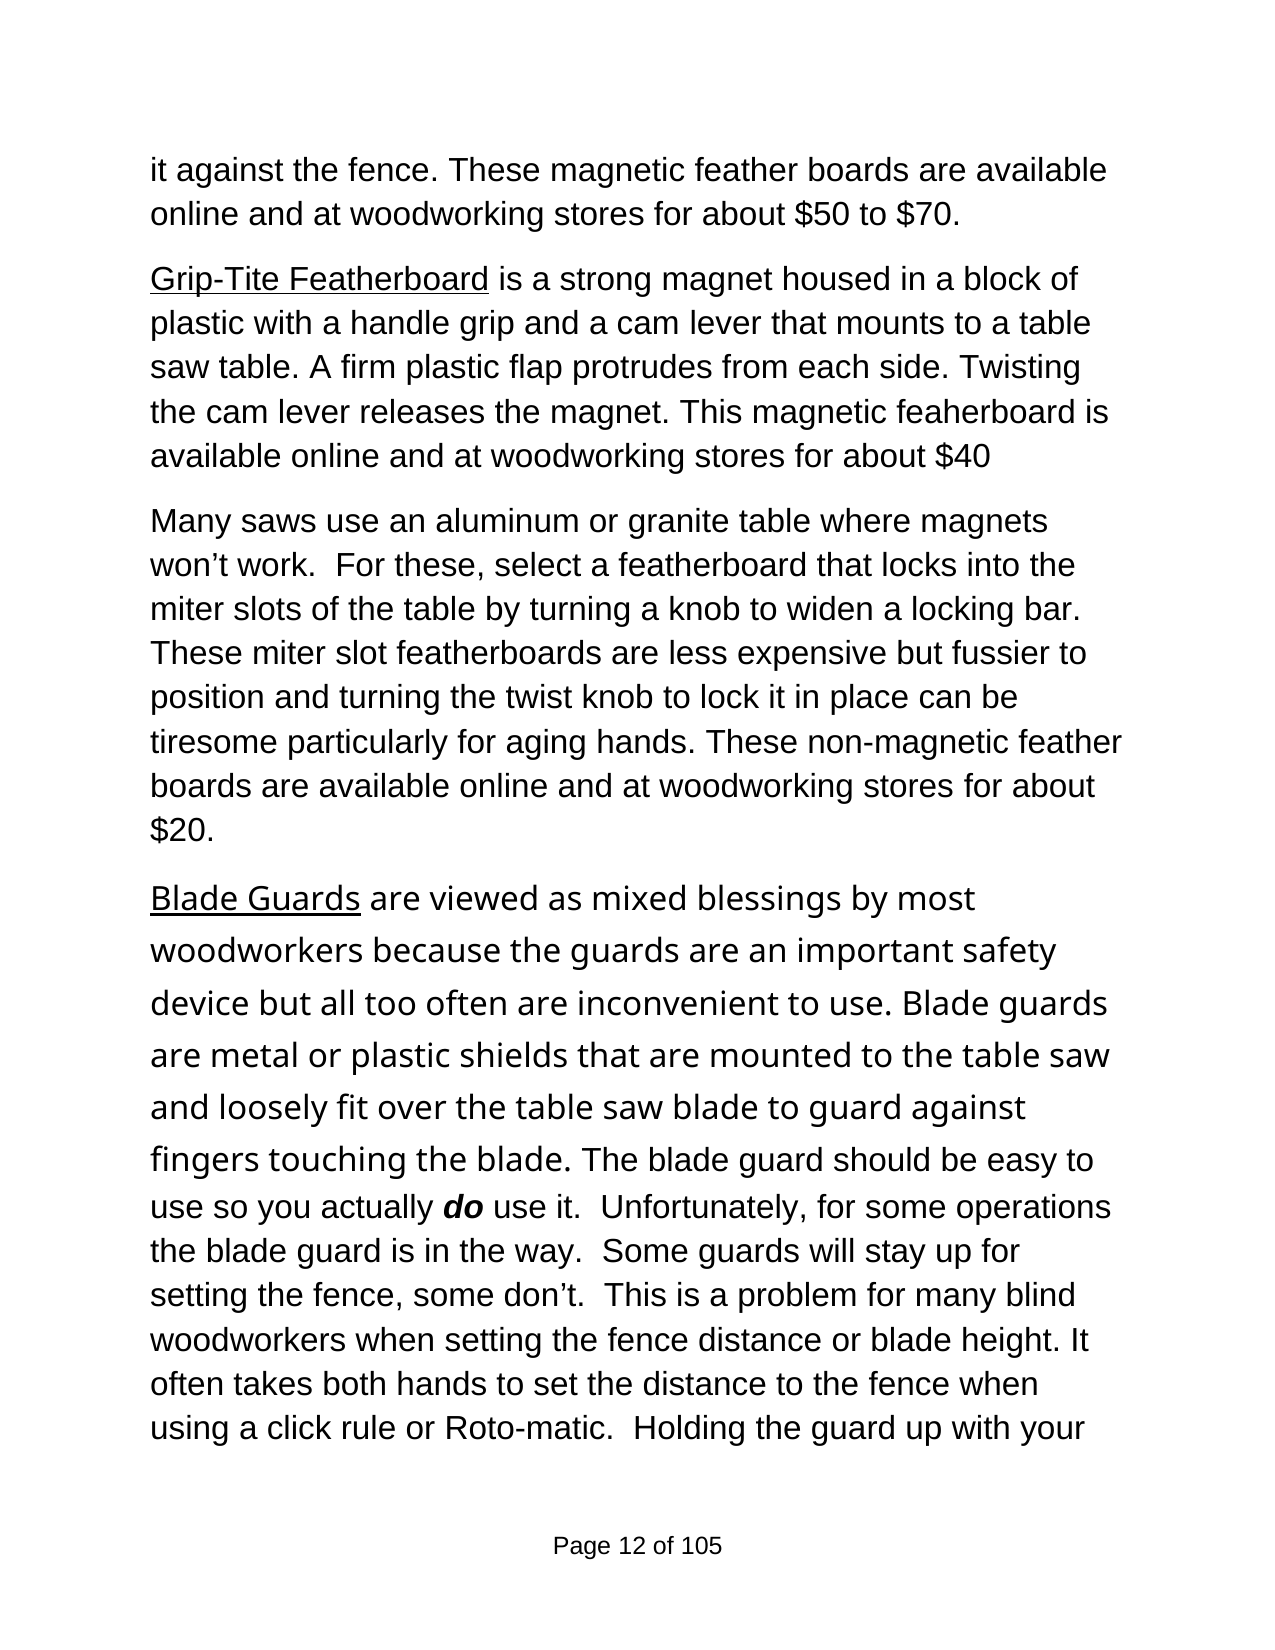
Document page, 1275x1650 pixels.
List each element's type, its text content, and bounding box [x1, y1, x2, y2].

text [150, 875, 1125, 1446]
text Many saws use an aluminum or granite table where magnets won’t work. For these, select a featherboard that locks into the miter slots of the table by turning a knob to widen a locking bar. These miter slot featherboards are less expensive but fussier to position and turning the twist knob to lock it in place can be tiresome particularly for aging hands. These non-magnetic feather boards are available online and at woodworking stores for about $20. [150, 501, 1125, 848]
text Grip-Tite Featherboard is a strong magnet housed in a block of plastic with a handle grip and a cam lever that mounts to a table saw table. A firm plastic flap protrudes from each side. Twisting the cam lever releases the magnet. This magnetic feaherboard is available online and at woodworking stores for about $40 [150, 259, 1125, 474]
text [150, 150, 1125, 233]
